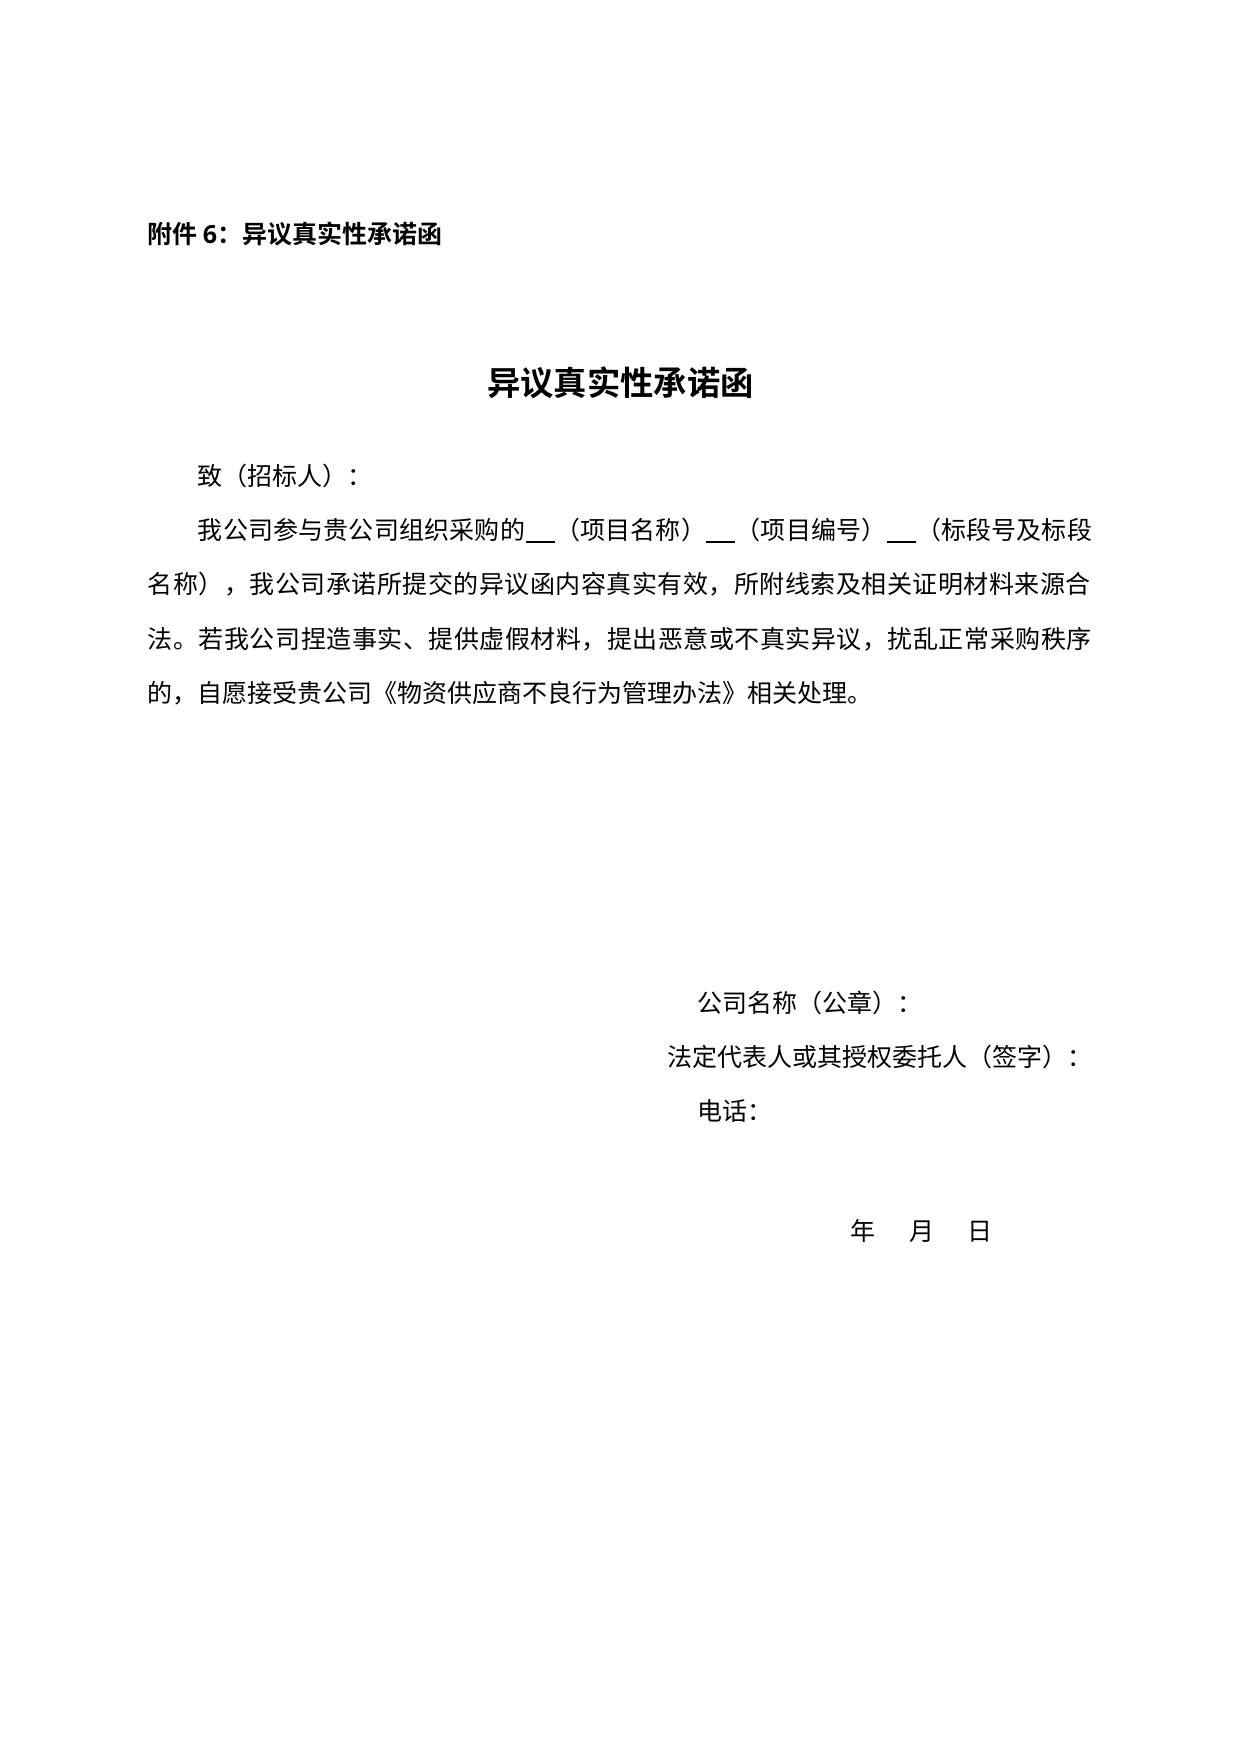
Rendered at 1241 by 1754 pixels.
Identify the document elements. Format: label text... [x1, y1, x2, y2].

text 致（招标人）： [148, 456, 1092, 492]
text 法定代表人或其授权委托人（签字）： [148, 1037, 1092, 1074]
text 我公司参与贵公司组织采购的 （项目名称） （项目编号） （标段号及标段名称），我公司承诺所提交的异议函内容真实有效，所附线索及相关证明材料来源合法。若我公司捏造事实、提供虚假材料，提出恶意或不真实异议，扰乱正常采购秩序的，自愿接受贵公司《物资供应商不良行为管理办法》相关处理。 [148, 510, 1092, 710]
text 附件6：异议真实性承诺函 [148, 200, 1092, 265]
text 公司名称（公章）： [148, 983, 1092, 1019]
text 电话： [148, 1092, 1092, 1128]
text 年 月 日 [148, 1197, 992, 1262]
text 异议真实性承诺函 [148, 348, 1092, 413]
